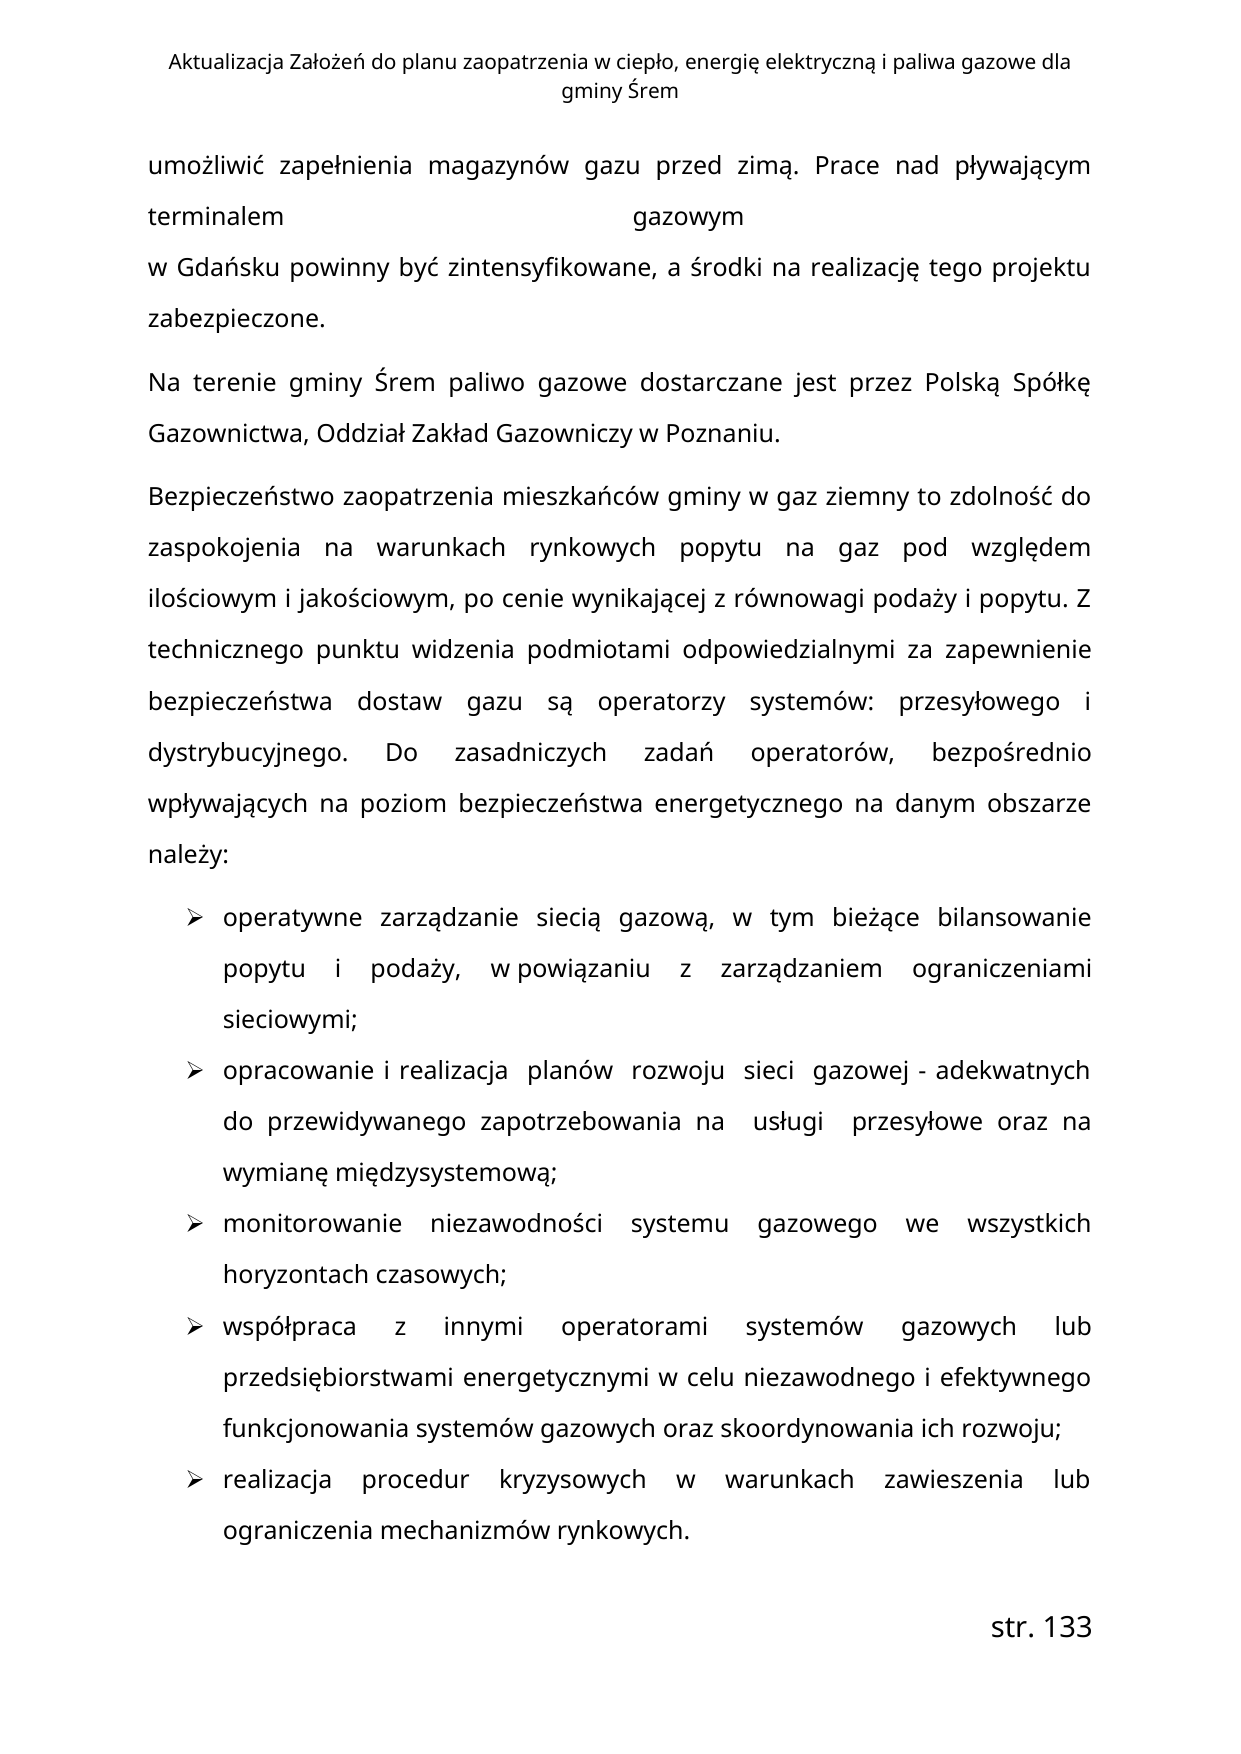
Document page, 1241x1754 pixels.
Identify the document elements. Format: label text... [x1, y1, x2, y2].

list monitorowanie niezawodności systemu gazowego we wszystkich horyzontach czasowych; [185, 1206, 1092, 1291]
text Na terenie gminy Śrem paliwo gazowe dostarczane jest przez Polską Spółkę Gazownictwa, Oddział Zakład Gazowniczy w Poznaniu. [148, 364, 1092, 449]
text Bezpieczeństwo zaopatrzenia mieszkańców gminy w gaz ziemny to zdolność do zaspokojenia na warunkach rynkowych popytu na gaz pod względem ilościowym i jakościowym, po cenie wynikającej z równowagi podaży i popytu. Z technicznego punktu widzenia podmiotami odpowiedzialnymi za zapewnienie bezpieczeństwa dostaw gazu są operatorzy systemów: przesyłowego i dystrybucyjnego. Do zasadniczych zadań operatorów, bezpośrednio wpływających na poziom bezpieczeństwa energetycznego na danym obszarze należy: [148, 479, 1092, 870]
list realizacja procedur kryzysowych w warunkach zawieszenia lub ograniczenia mechanizmów rynkowych. [185, 1461, 1092, 1546]
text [148, 148, 1092, 335]
list operatywne zarządzanie siecią gazową, w tym bieżące bilansowanie popytu i podaży, w powiązaniu z zarządzaniem ograniczeniami sieciowymi; [185, 900, 1092, 1036]
list opracowanie i realizacja planów rozwoju sieci gazowej - adekwatnych do przewidywanego zapotrzebowania na usługi przesyłowe oraz na wymianę międzysystemową; [185, 1053, 1092, 1189]
list współpraca z innymi operatorami systemów gazowych lub przedsiębiorstwami energetycznymi w celu niezawodnego i efektywnego funkcjonowania systemów gazowych oraz skoordynowania ich rozwoju; [185, 1308, 1092, 1444]
